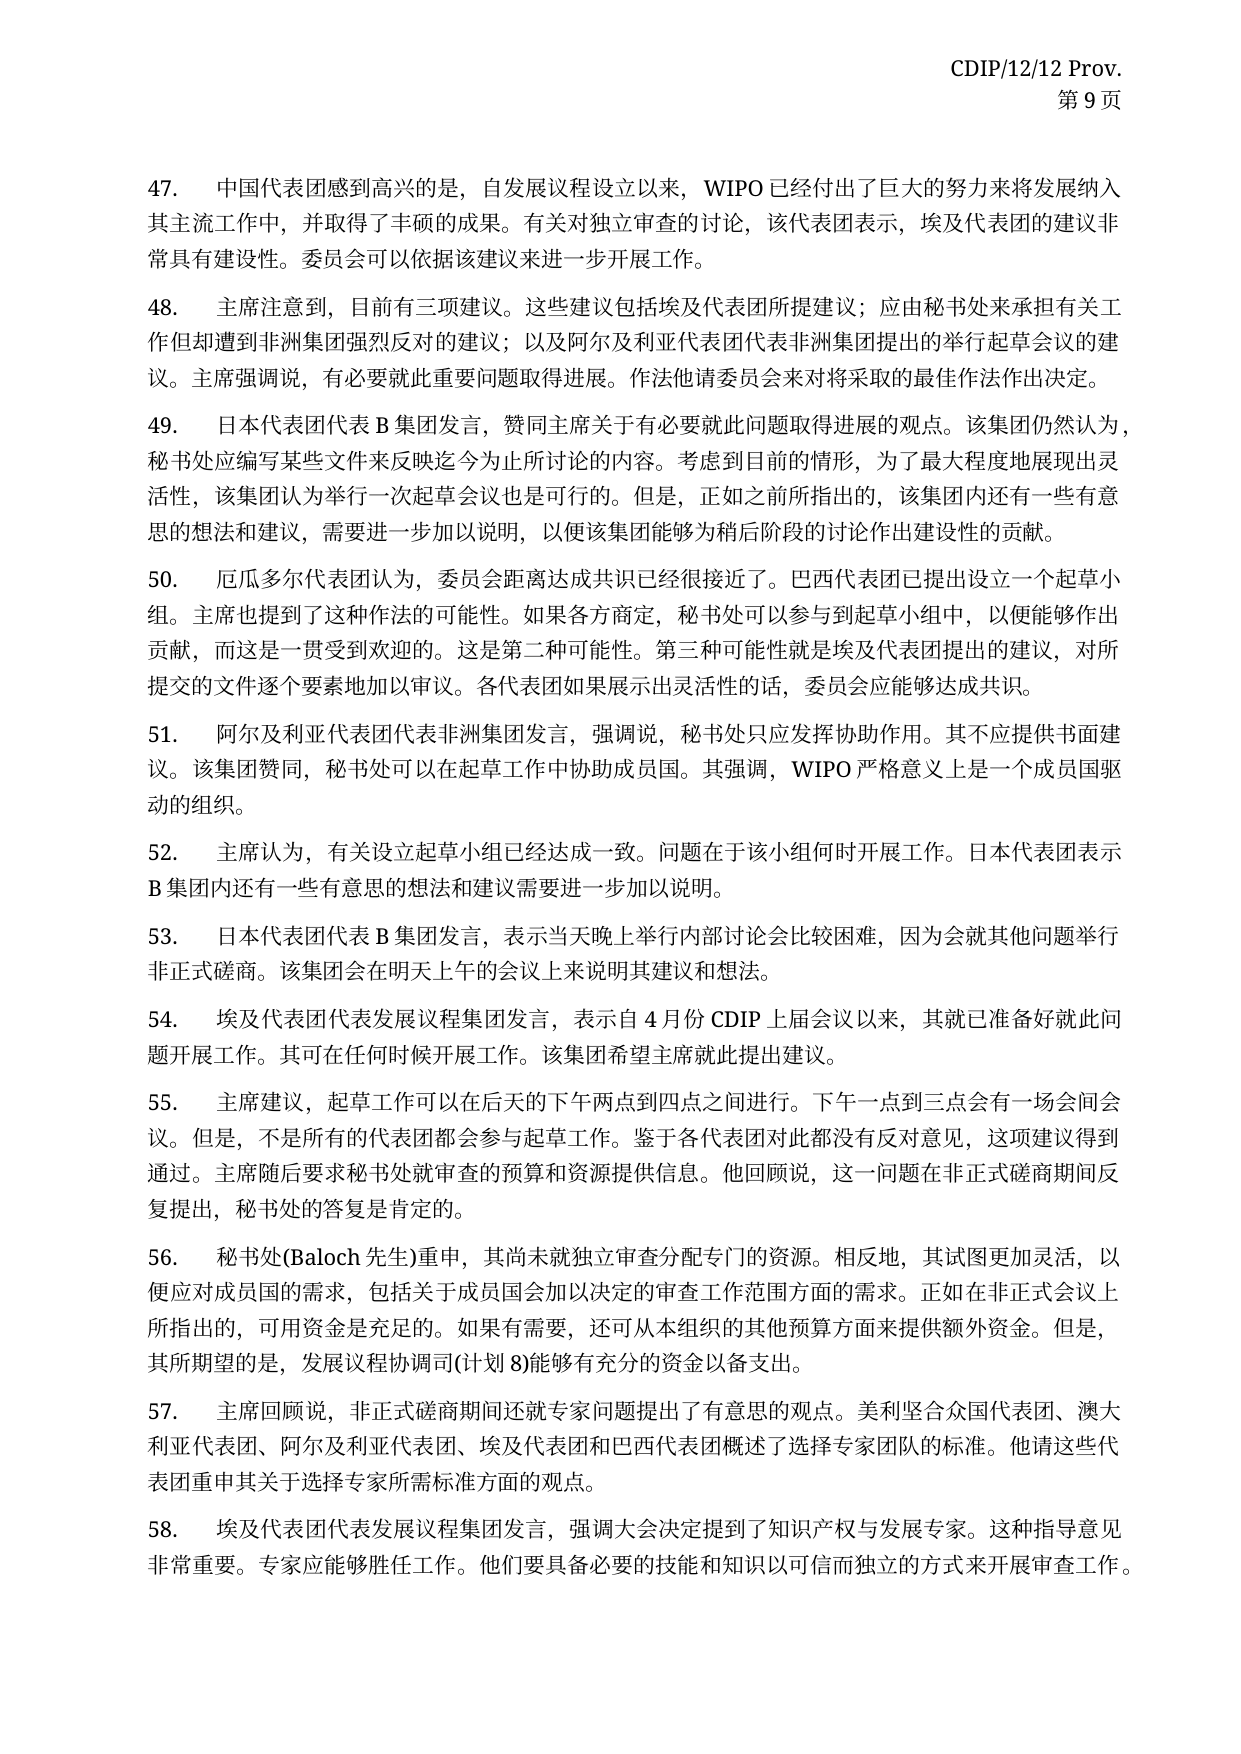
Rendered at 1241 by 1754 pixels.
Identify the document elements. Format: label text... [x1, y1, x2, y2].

list 主席回顾说，非正式磋商期间还就专家问题提出了有意思的观点。美利坚合众国代表团、澳大利亚代表团、阿尔及利亚代表团、埃及代表团和巴西代表团概述了选择专家团队的标准。他请这些代表团重申其关于选择专家所需标准方面的观点。 [148, 1390, 1122, 1496]
list 日本代表团代表B集团发言，表示当天晚上举行内部讨论会比较困难，因为会就其他问题举行非正式磋商。该集团会在明天上午的会议上来说明其建议和想法。 [148, 915, 1122, 986]
list 厄瓜多尔代表团认为，委员会距离达成共识已经很接近了。巴西代表团已提出设立一个起草小组。主席也提到了这种作法的可能性。如果各方商定，秘书处可以参与到起草小组中，以便能够作出贡献，而这是一贯受到欢迎的。这是第二种可能性。第三种可能性就是埃及代表团提出的建议，对所提交的文件逐个要素地加以审议。各代表团如果展示出灵活性的话，委员会应能够达成共识。 [148, 559, 1122, 701]
list 埃及代表团代表发展议程集团发言，表示自4月份CDIP上届会议以来，其就已准备好就此问题开展工作。其可在任何时候开展工作。该集团希望主席就此提出建议。 [148, 998, 1122, 1069]
list 秘书处(Baloch先生)重申，其尚未就独立审查分配专门的资源。相反地，其试图更加灵活，以便应对成员国的需求，包括关于成员国会加以决定的审查工作范围方面的需求。正如在非正式会议上所指出的，可用资金是充足的。如果有需要，还可从本组织的其他预算方面来提供额外资金。但是，其所期望的是，发展议程协调司(计划8)能够有充分的资金以备支出。 [148, 1236, 1122, 1378]
list 主席建议，起草工作可以在后天的下午两点到四点之间进行。下午一点到三点会有一场会间会议。但是，不是所有的代表团都会参与起草工作。鉴于各代表团对此都没有反对意见，这项建议得到通过。主席随后要求秘书处就审查的预算和资源提供信息。他回顾说，这一问题在非正式磋商期间反复提出，秘书处的答复是肯定的。 [148, 1082, 1122, 1223]
list 主席注意到，目前有三项建议。这些建议包括埃及代表团所提建议；应由秘书处来承担有关工作但却遭到非洲集团强烈反对的建议；以及阿尔及利亚代表团代表非洲集团提出的举行起草会议的建议。主席强调说，有必要就此重要问题取得进展。作法他请委员会来对将采取的最佳作法作出决定。 [148, 286, 1122, 392]
list 日本代表团代表B集团发言，赞同主席关于有必要就此问题取得进展的观点。该集团仍然认为，秘书处应编写某些文件来反映迄今为止所讨论的内容。考虑到目前的情形，为了最大程度地展现出灵活性，该集团认为举行一次起草会议也是可行的。但是，正如之前所指出的，该集团内还有一些有意思的想法和建议，需要进一步加以说明，以便该集团能够为稍后阶段的讨论作出建设性的贡献。 [148, 405, 1122, 546]
list 主席认为，有关设立起草小组已经达成一致。问题在于该小组何时开展工作。日本代表团表示B集团内还有一些有意思的想法和建议需要进一步加以说明。 [148, 832, 1122, 903]
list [148, 1509, 1122, 1580]
list 中国代表团感到高兴的是，自发展议程设立以来，WIPO已经付出了巨大的努力来将发展纳入其主流工作中，并取得了丰硕的成果。有关对独立审查的讨论，该代表团表示，埃及代表团的建议非常具有建设性。委员会可以依据该建议来进一步开展工作。 [148, 167, 1122, 273]
list 阿尔及利亚代表团代表非洲集团发言，强调说，秘书处只应发挥协助作用。其不应提供书面建议。该集团赞同，秘书处可以在起草工作中协助成员国。其强调，WIPO严格意义上是一个成员国驱动的组织。 [148, 713, 1122, 819]
